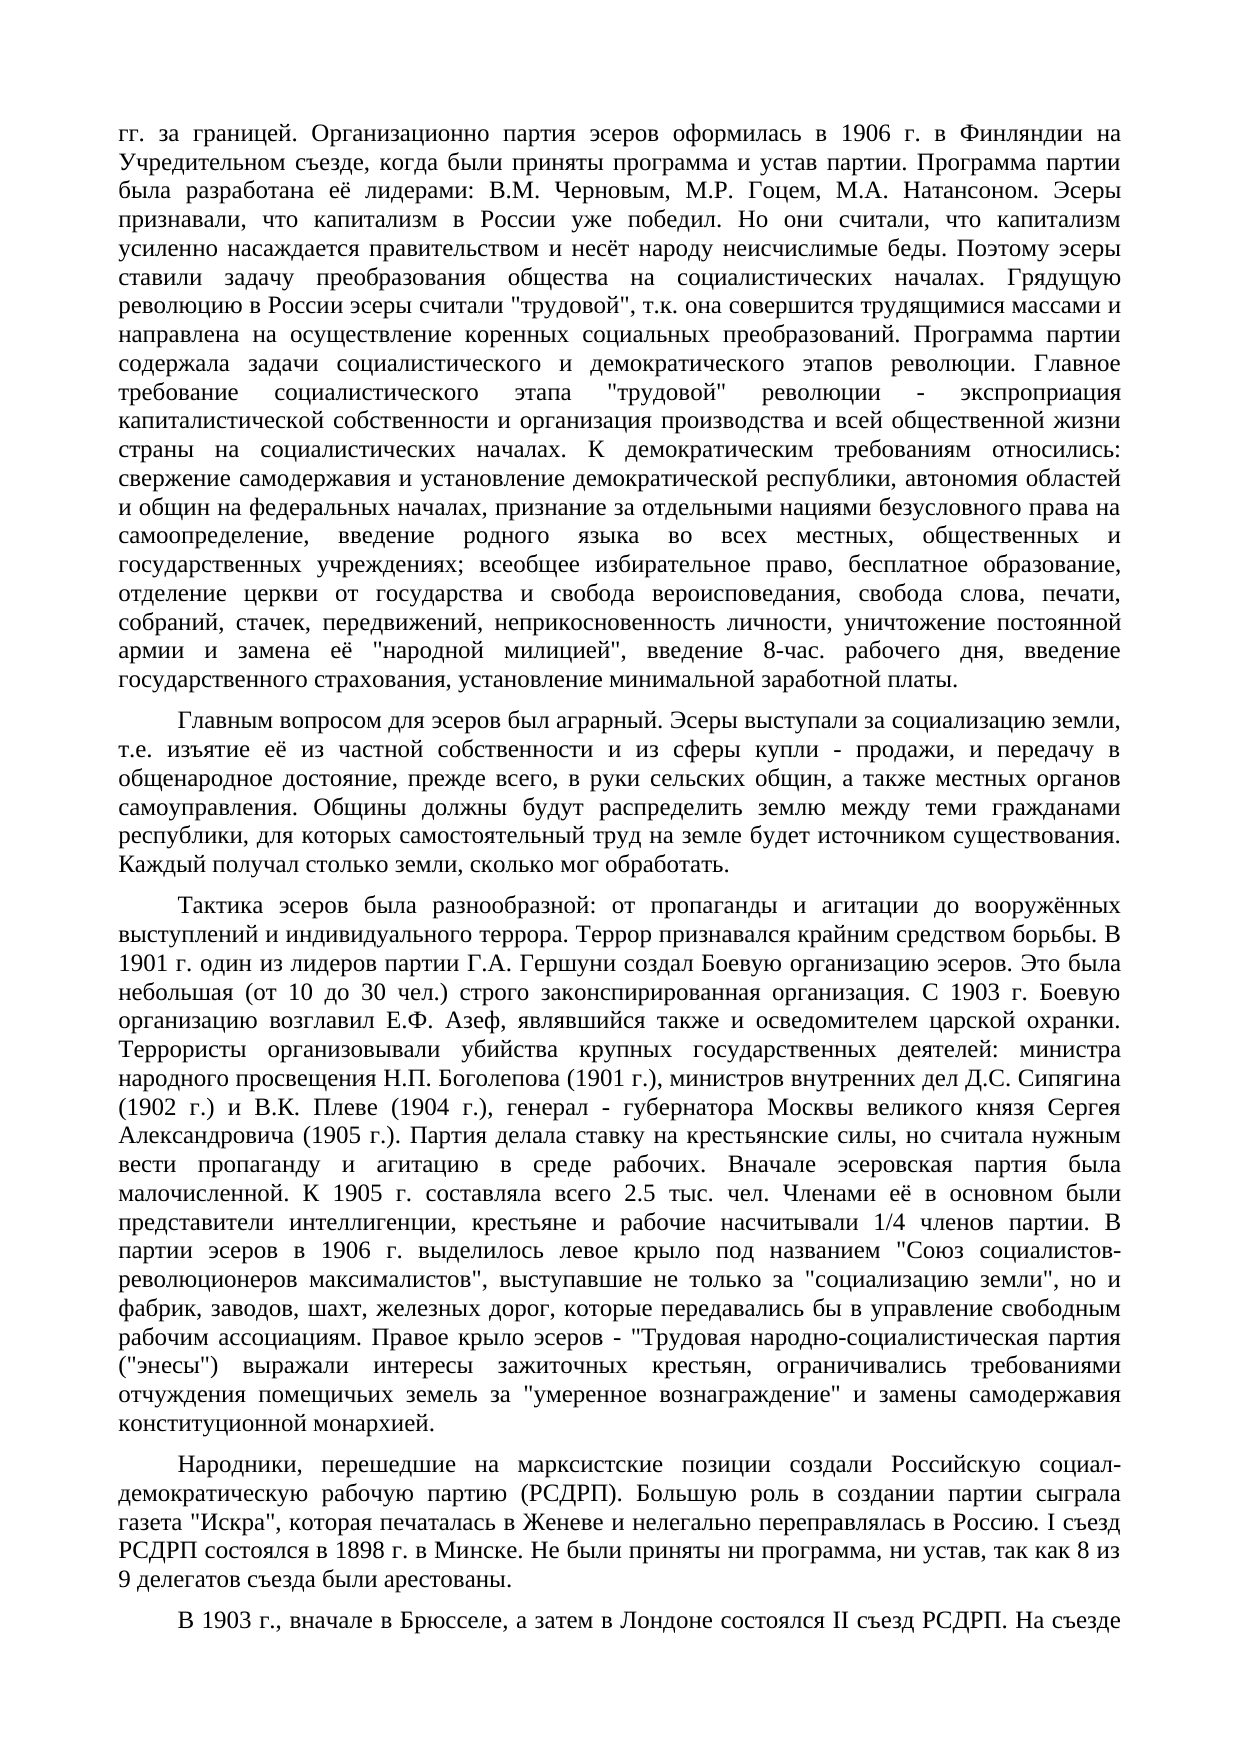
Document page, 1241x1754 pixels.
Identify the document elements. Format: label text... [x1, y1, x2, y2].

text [118, 118, 1122, 693]
text Народники, перешедшие на марксистские позиции создали Российскую социал-демократическую рабочую партию (РСДРП). Большую роль в создании партии сыграла газета "Искра", которая печаталась в Женеве и нелегально переправлялась в Россию. I съезд РСДРП состоялся в 1898 г. в Минске. Не были приняты ни программа, ни устав, так как 8 из 9 делегатов съезда были арестованы. [118, 1449, 1122, 1593]
text Главным вопросом для эсеров был аграрный. Эсеры выступали за социализацию земли, т.е. изъятие её из частной собственности и из сферы купли - продажи, и передачу в общенародное достояние, прежде всего, в руки сельских общин, а также местных органов самоуправления. Общины должны будут распределить землю между теми гражданами республики, для которых самостоятельный труд на земле будет источником существования. Каждый получал столько земли, сколько мог обработать. [118, 706, 1122, 878]
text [118, 1606, 1122, 1634]
text Тактика эсеров была разнообразной: от пропаганды и агитации до вооружённых выступлений и индивидуального террора. Террор признавался крайним средством борьбы. В 1901 г. один из лидеров партии Г.А. Гершуни создал Боевую организацию эсеров. Это была небольшая (от 10 до 30 чел.) строго законспирированная организация. С 1903 г. Боевую организацию возглавил Е.Ф. Азеф, являвшийся также и осведомителем царской охранки. Террористы организовывали убийства крупных государственных деятелей: министра народного просвещения Н.П. Боголепова (1901 г.), министров внутренних дел Д.С. Сипягина (1902 г.) и В.К. Плеве (1904 г.), генерал - губернатора Москвы великого князя Сергея Александровича (1905 г.). Партия делала ставку на крестьянские силы, но считала нужным вести пропаганду и агитацию в среде рабочих. Вначале эсеровская партия была малочисленной. К 1905 г. составляла всего 2.5 тыс. чел. Членами её в основном были представители интеллигенции, крестьяне и рабочие насчитывали 1/4 членов партии. В партии эсеров в 1906 г. выделилось левое крыло под названием "Союз социалистов-революционеров максималистов", выступавшие не только за "социализацию земли", но и фабрик, заводов, шахт, железных дорог, которые передавались бы в управление свободным рабочим ассоциациям. Правое крыло эсеров - "Трудовая народно-социалистическая партия ("энесы") выражали интересы зажиточных крестьян, ограничивались требованиями отчуждения помещичьих земель за "умеренное вознаграждение" и замены самодержавия конституционной монархией. [118, 891, 1122, 1437]
